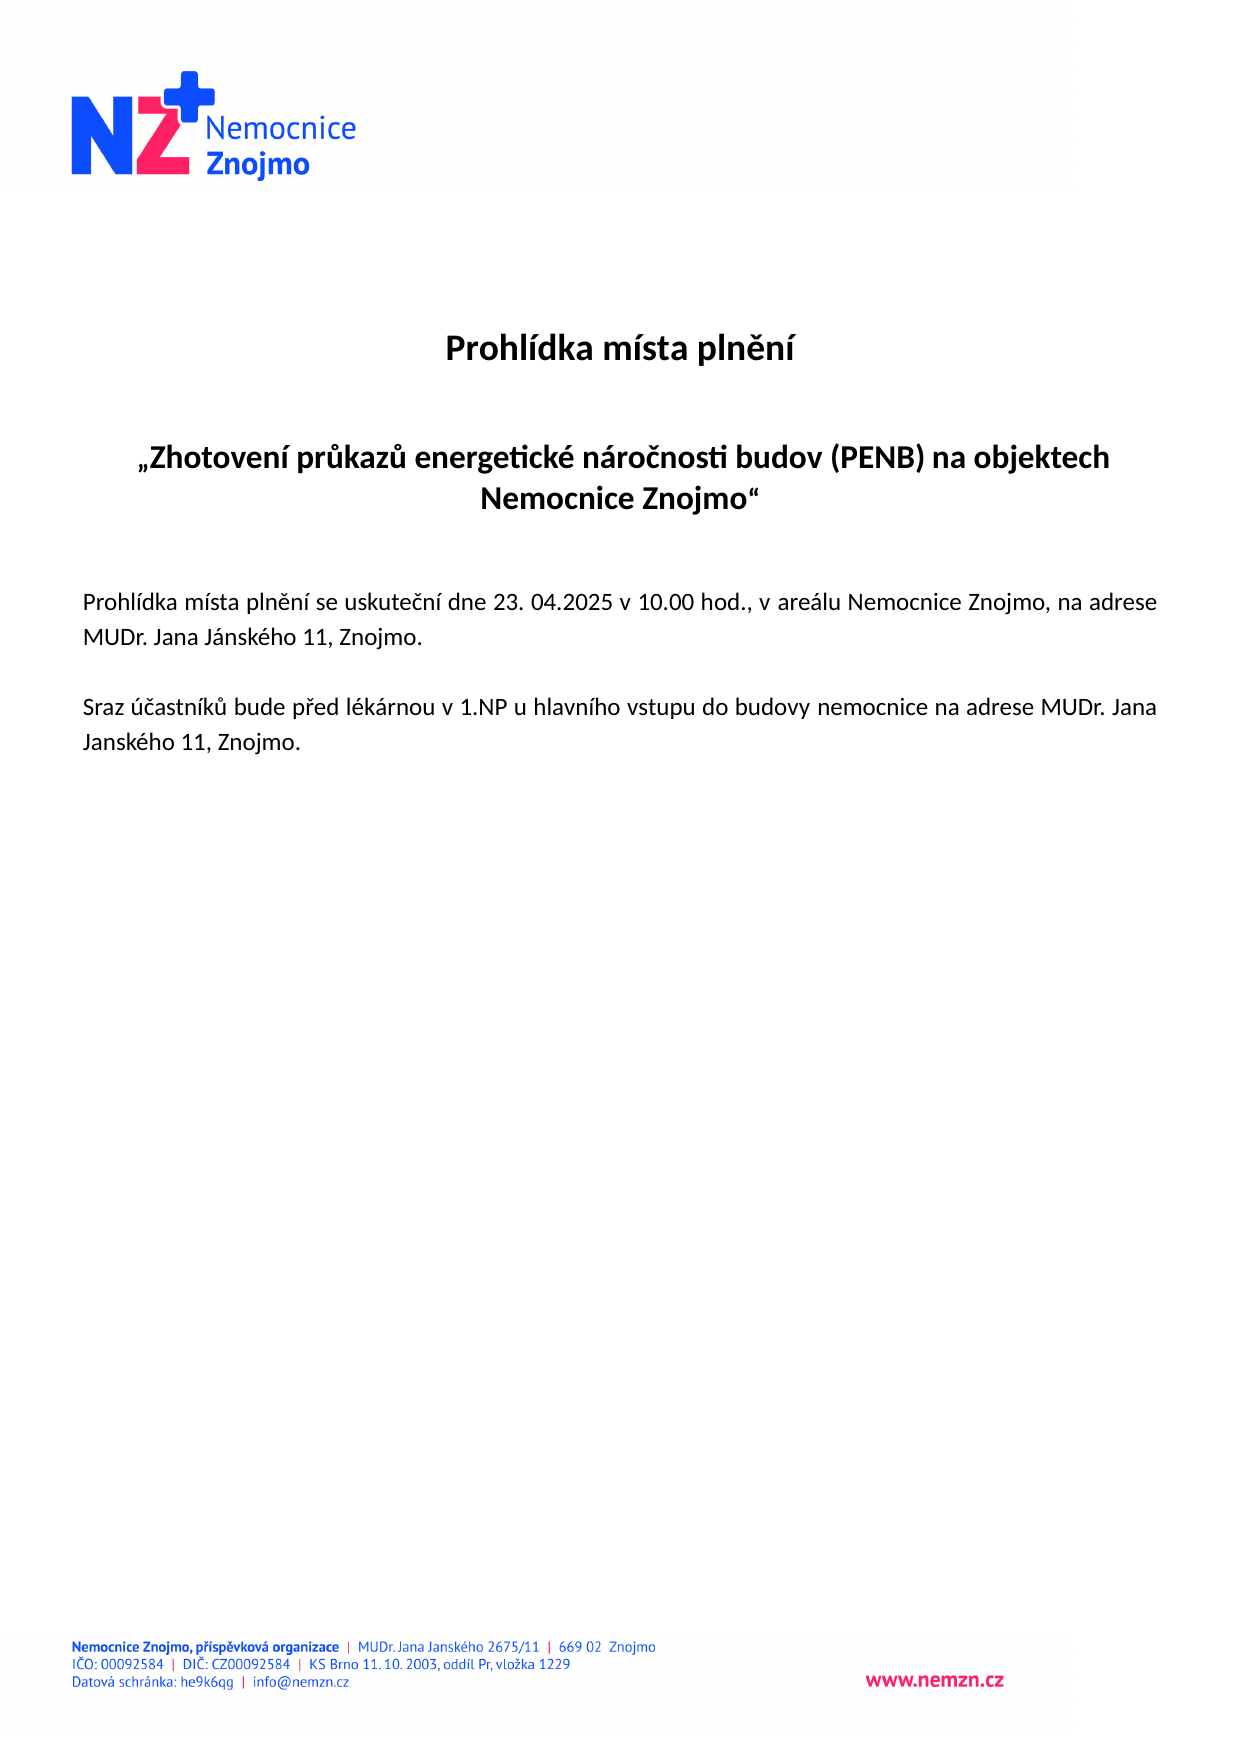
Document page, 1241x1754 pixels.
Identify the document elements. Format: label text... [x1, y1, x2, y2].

text „Zhotovení průkazů energetické náročnosti budov (PENB) na objektech Nemocnice Znojmo“ [83, 436, 1157, 517]
text Prohlídka místa plnění [83, 324, 1157, 370]
picture [0, 1631, 1075, 1738]
picture [0, 0, 1075, 191]
text Prohlídka místa plnění se uskuteční dne 23. 04.2025 v 10.00 hod., v areálu Nemocnice Znojmo, na adrese MUDr. Jana Jánského 11, Znojmo. [83, 586, 1157, 652]
text Sraz účastníků bude před lékárnou v 1.NP u hlavního vstupu do budovy nemocnice na adrese MUDr. Jana Janského 11, Znojmo. [83, 691, 1157, 757]
